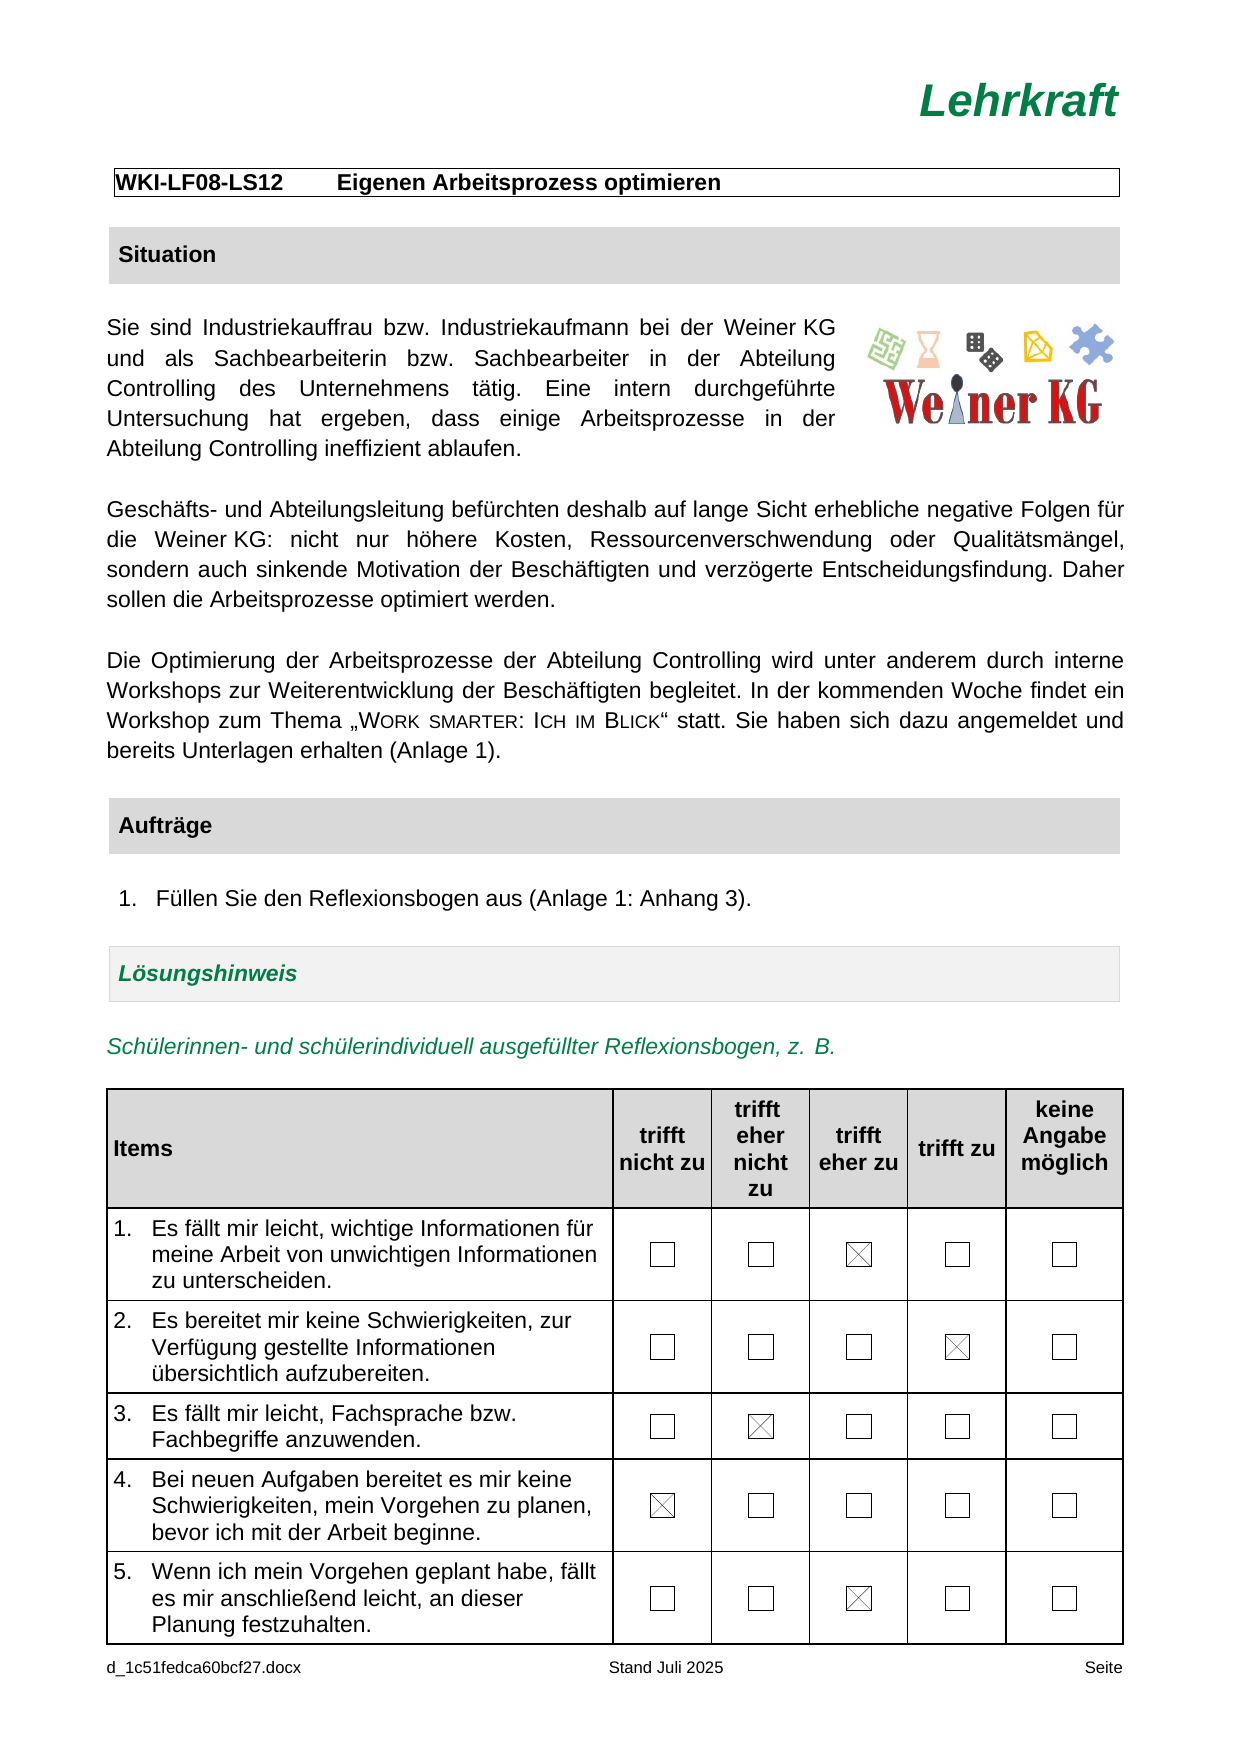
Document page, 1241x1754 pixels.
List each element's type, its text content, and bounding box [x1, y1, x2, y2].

text Geschäfts- und Abteilungsleitung befürchten deshalb auf lange Sicht erhebliche negative Folgen für die Weiner KG: nicht nur höhere Kosten, Ressourcenverschwendung oder Qualitätsmängel, sondern auch sinkende Motivation der Beschäftigten und verzögerte Entscheidungsfindung. Daher sollen die Arbeitsprozesse optimiert werden. [106, 496, 1125, 613]
text Die Optimierung der Arbeitsprozesse der Abteilung Controlling wird unter anderem durch interne Workshops zur Weiterentwicklung der Beschäftigten begleitet. In der kommenden Woche findet ein Workshop zum Thema „Work smarter: Ich im Blick“ statt. Sie haben sich dazu angemeldet und bereits Unterlagen erhalten (Anlage 1). [106, 647, 1125, 764]
picture [859, 308, 1119, 435]
text Sie sind Industriekauffrau bzw. Industriekaufmann bei der Weiner KG und als Sachbearbeiterin bzw. Sachbearbeiter in der Abteilung Controlling des Unternehmens tätig. Eine intern durchgeführte Untersuchung hat ergeben, dass einige Arbeitsprozesse in der Abteilung Controlling ineffizient ablaufen. [106, 314, 1125, 462]
text Schülerinnen- und schülerindividuell ausgefüllter Reflexionsbogen, z. B. [106, 1033, 1122, 1059]
text WKI-LF08-LS12 Eigenen Arbeitsprozess optimieren [115, 169, 1119, 196]
text Situation [110, 229, 1119, 283]
text Füllen Sie den Reflexionsbogen aus (Anlage 1: Anhang 3). [118, 885, 1122, 912]
text Lösungshinweis [110, 947, 1119, 1001]
text Aufträge [110, 799, 1119, 853]
